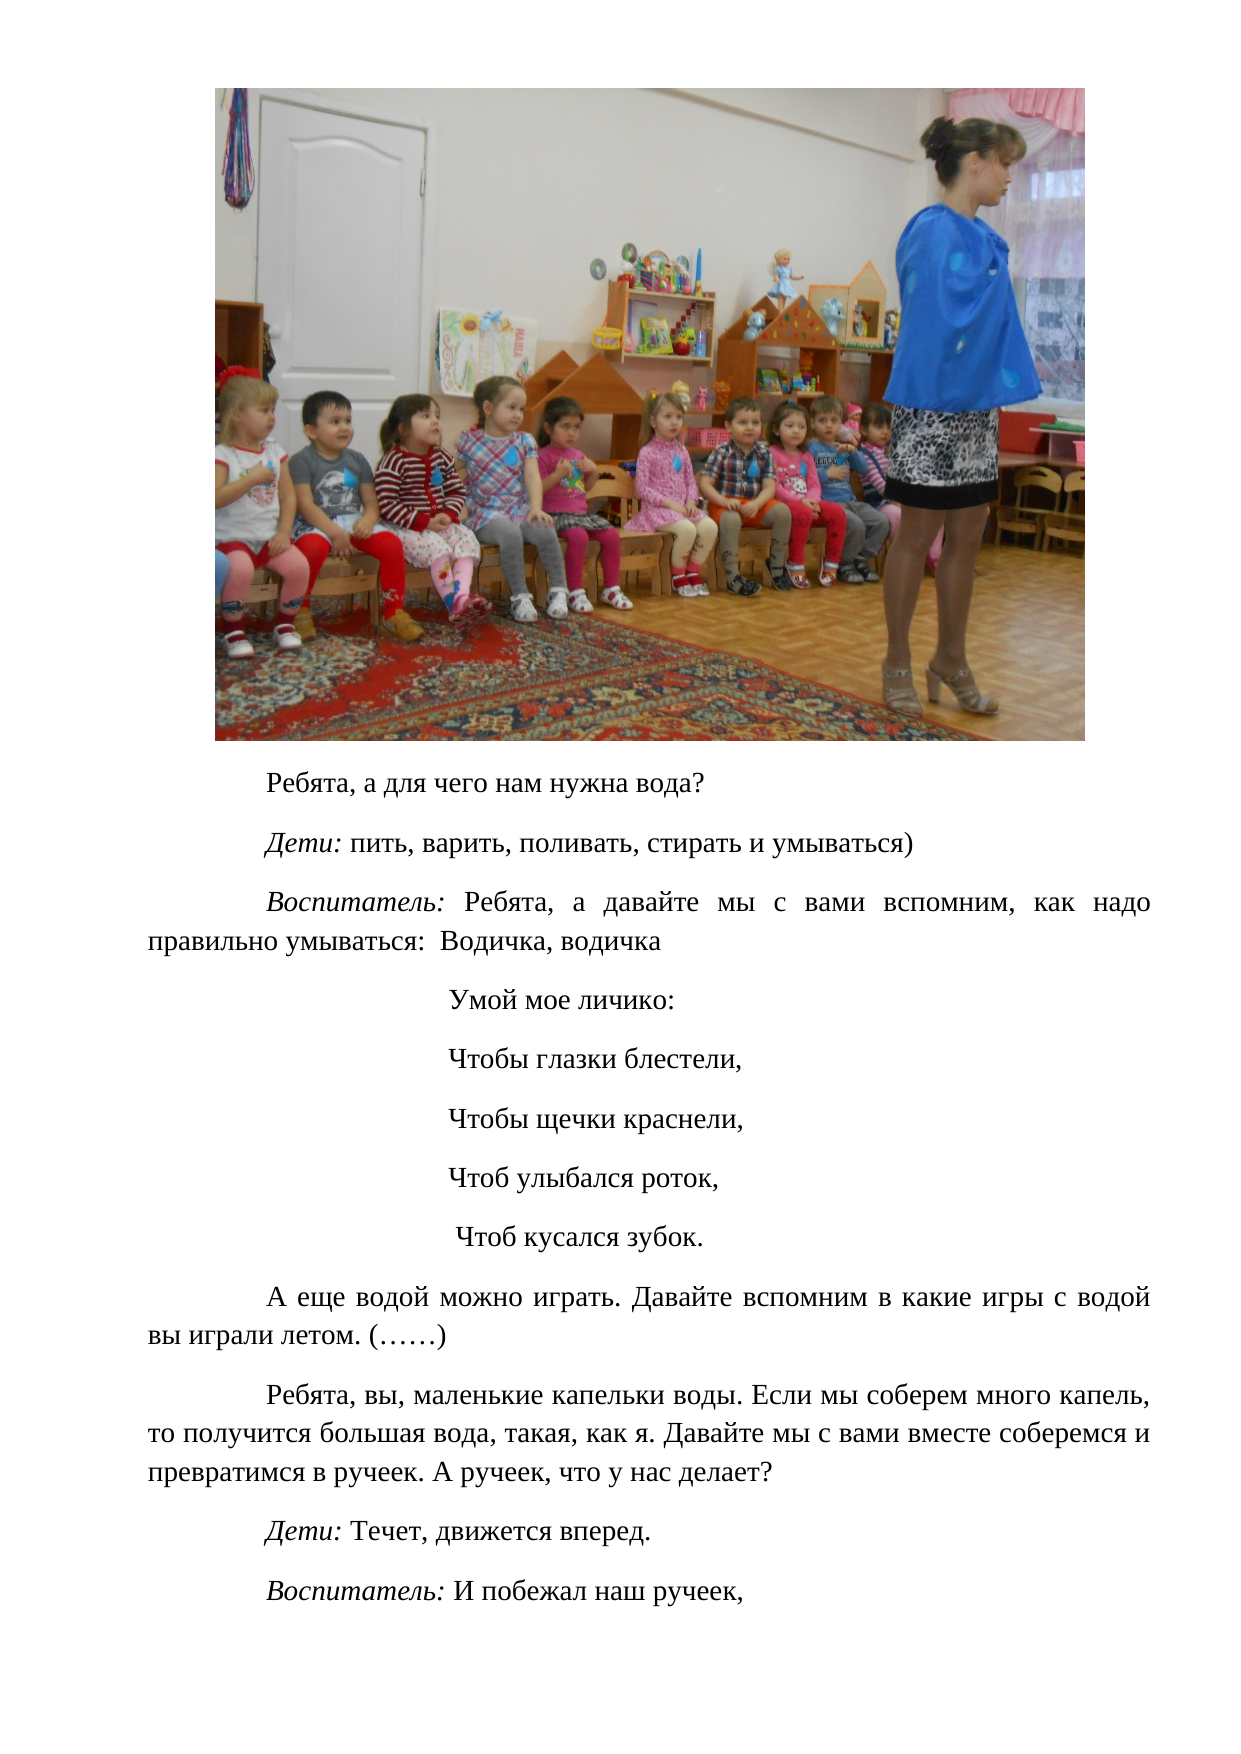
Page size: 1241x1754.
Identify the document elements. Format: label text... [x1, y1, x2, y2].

text А еще водой можно играть. Давайте вспомним в какие игры с водой вы играли летом. (……) [148, 1279, 1152, 1351]
text Воспитатель: Ребята, а давайте мы с вами вспомним, как надо правильно умываться: Водичка, водичка [148, 884, 1152, 956]
picture [215, 88, 1085, 741]
text Воспитатель: И побежал наш ручеек, [148, 1573, 1152, 1606]
text Чтоб улыбался роток, [148, 1160, 1152, 1194]
text Чтобы глазки блестели, [148, 1041, 1152, 1075]
text Ребята, вы, маленькие капельки воды. Если мы соберем много капель, то получится большая вода, такая, как я. Давайте мы с вами вместе соберемся и превратимся в ручеек. А ручеек, что у нас делает? [148, 1377, 1152, 1487]
text Дети: пить, варить, поливать, стирать и умываться) [148, 825, 1152, 858]
text Чтобы щечки краснели, [148, 1101, 1152, 1134]
text Чтоб кусался зубок. [148, 1219, 1152, 1253]
text Умой мое личико: [148, 982, 1152, 1016]
text Дети: Течет, движется вперед. [148, 1513, 1152, 1547]
text Ребята, а для чего нам нужна вода? [148, 765, 1152, 799]
